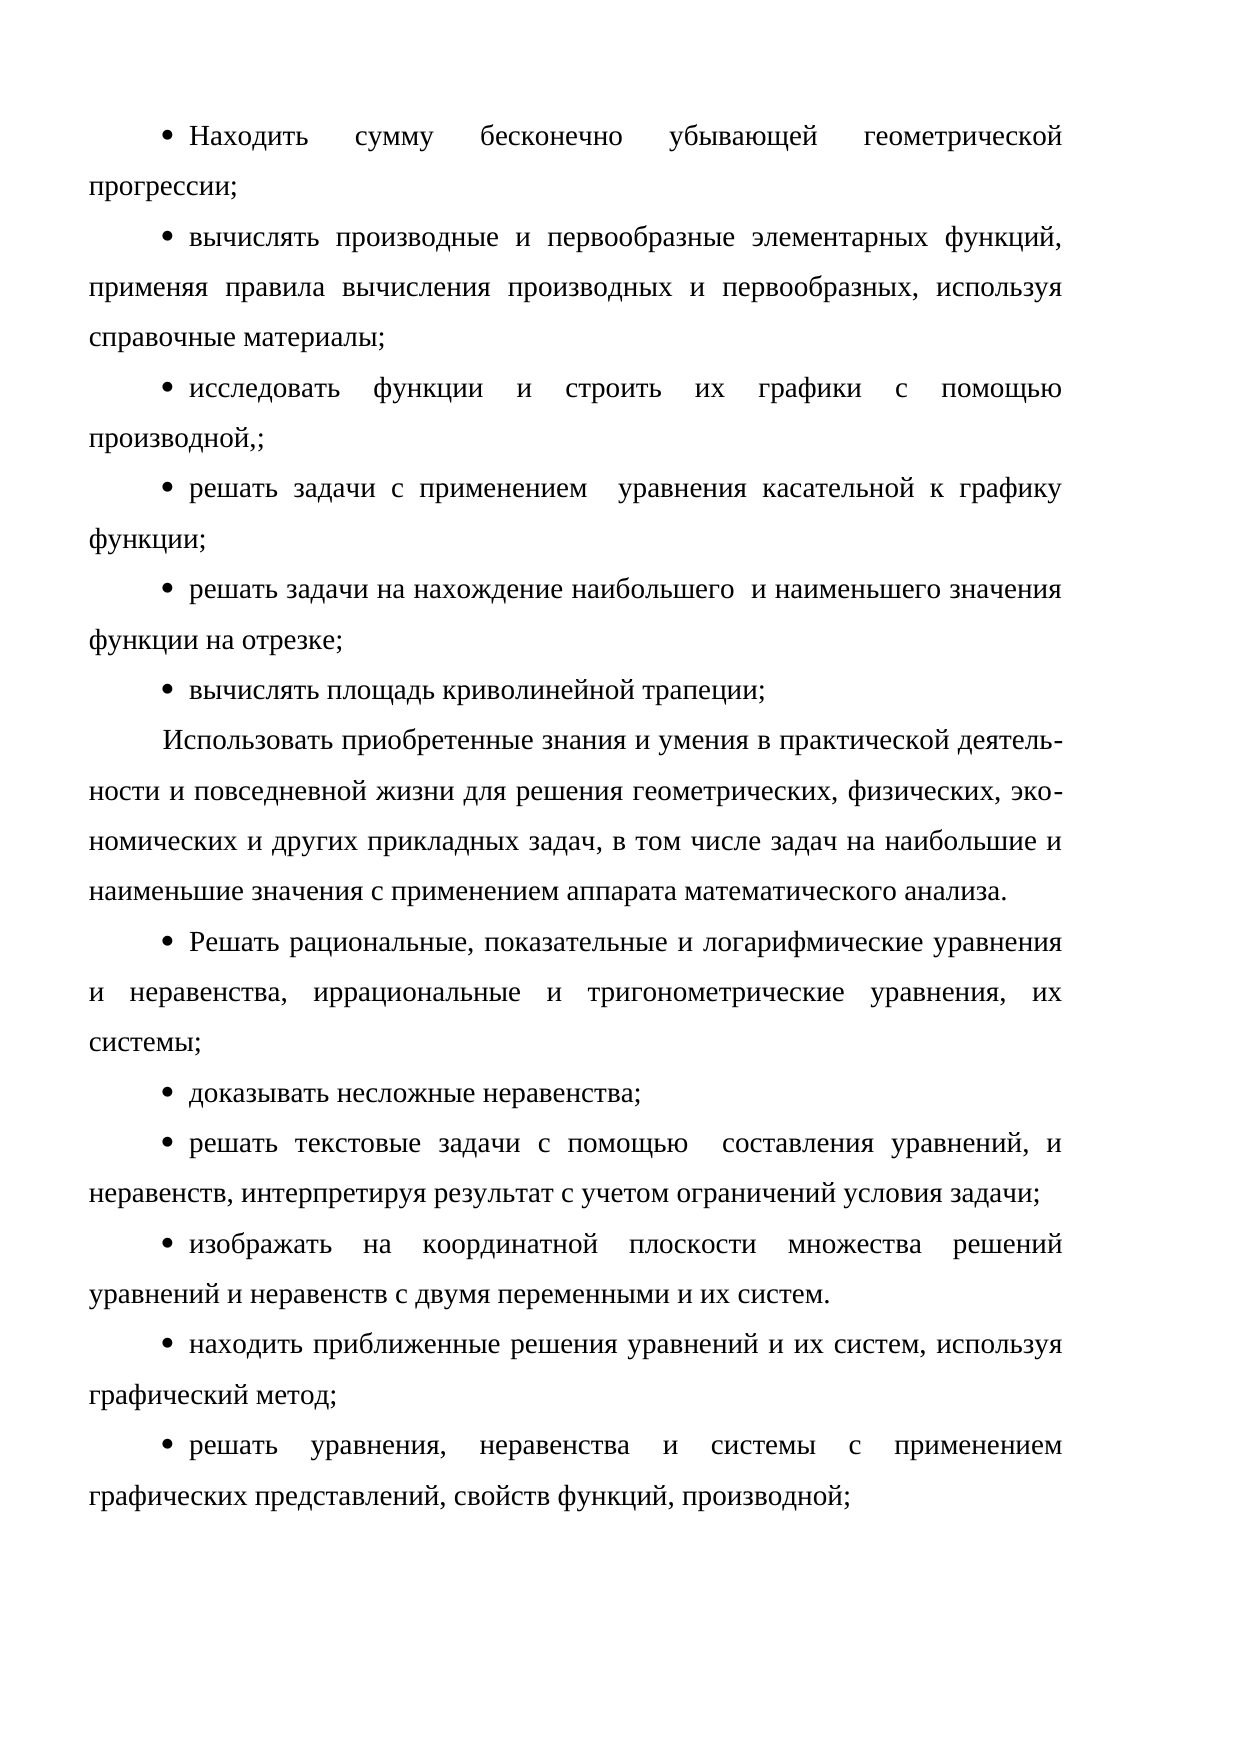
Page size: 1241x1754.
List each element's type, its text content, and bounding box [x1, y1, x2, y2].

list находить приближенные решения уравнений и их систем, используя графический метод; [88, 1327, 1063, 1411]
list решать задачи с применением уравнения касательной к графику функции; [88, 471, 1063, 554]
list доказывать несложные неравенства; [88, 1075, 1063, 1108]
list исследовать функции и строить их графики с помощью производной,; [88, 370, 1063, 454]
list Находить сумму бесконечно убывающей геометрической прогрессии; [88, 118, 1063, 202]
list Решать рациональные, показательные и логарифмические уравнения и неравенства, иррациональные и тригонометрические уравнения, их системы; [88, 924, 1063, 1058]
list вычислять площадь криволинейной трапеции; [88, 672, 1063, 706]
list решать уравнения, неравенства и системы с применением графических представлений, свойств функций, производной; [88, 1427, 1063, 1511]
list вычислять производные и первообразные элементарных функций, применяя правила вычисления производных и первообразных, используя справочные материалы; [88, 219, 1063, 353]
list изображать на координатной плоскости множества решений уравнений и неравенств с двумя переменными и их систем. [88, 1226, 1063, 1310]
list решать текстовые задачи с помощью составления уравнений, и неравенств, интерпретируя результат с учетом ограничений условия задачи; [88, 1125, 1063, 1209]
text Использовать приобретенные знания и умения в практической деятельности и повседневной жизни для решения геометрических, физических, экономических и других прикладных задач, в том числе задач на наибольшие и наименьшие значения с применением аппарата математического анализа. [88, 722, 1063, 907]
list решать задачи на нахождение наибольшего и наименьшего значения функции на отрезке; [88, 571, 1063, 655]
